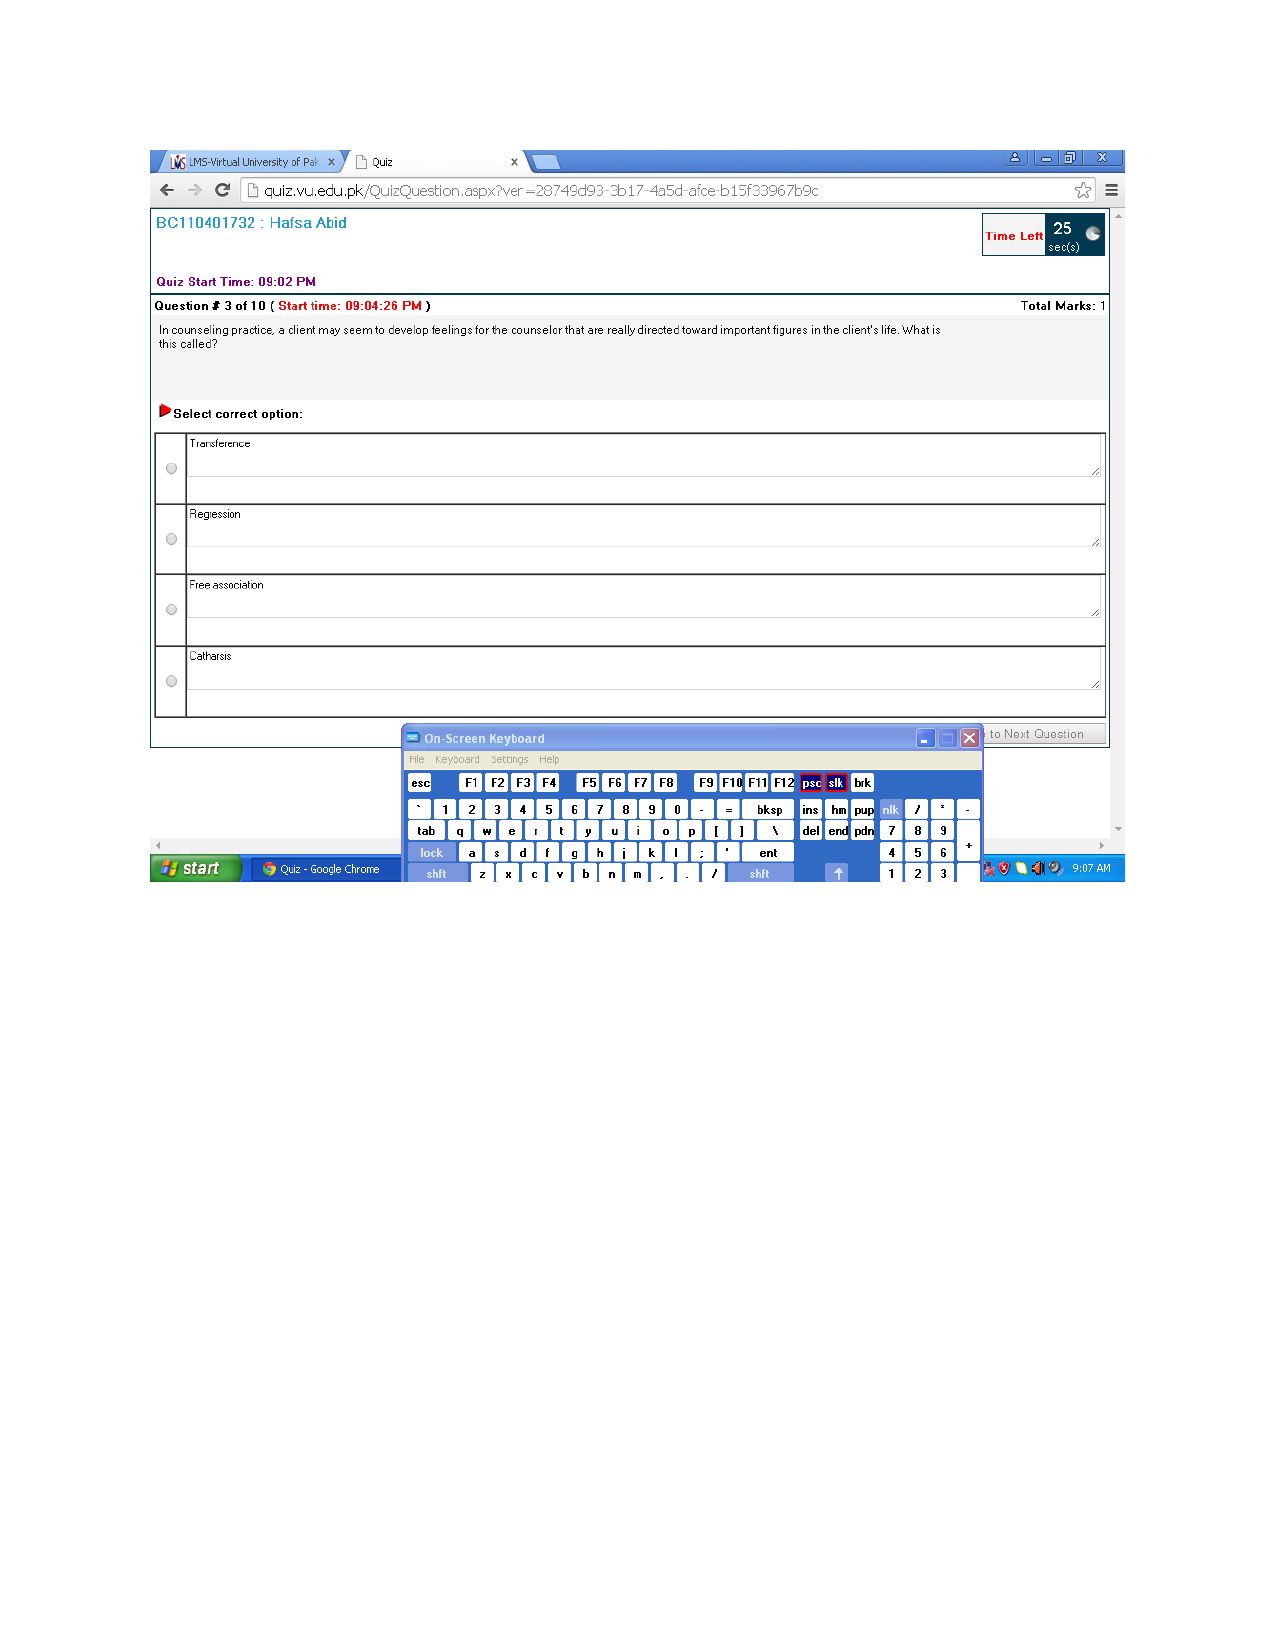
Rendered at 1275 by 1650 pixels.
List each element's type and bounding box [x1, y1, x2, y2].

picture [150, 150, 1125, 882]
picture [152, 210, 1108, 292]
